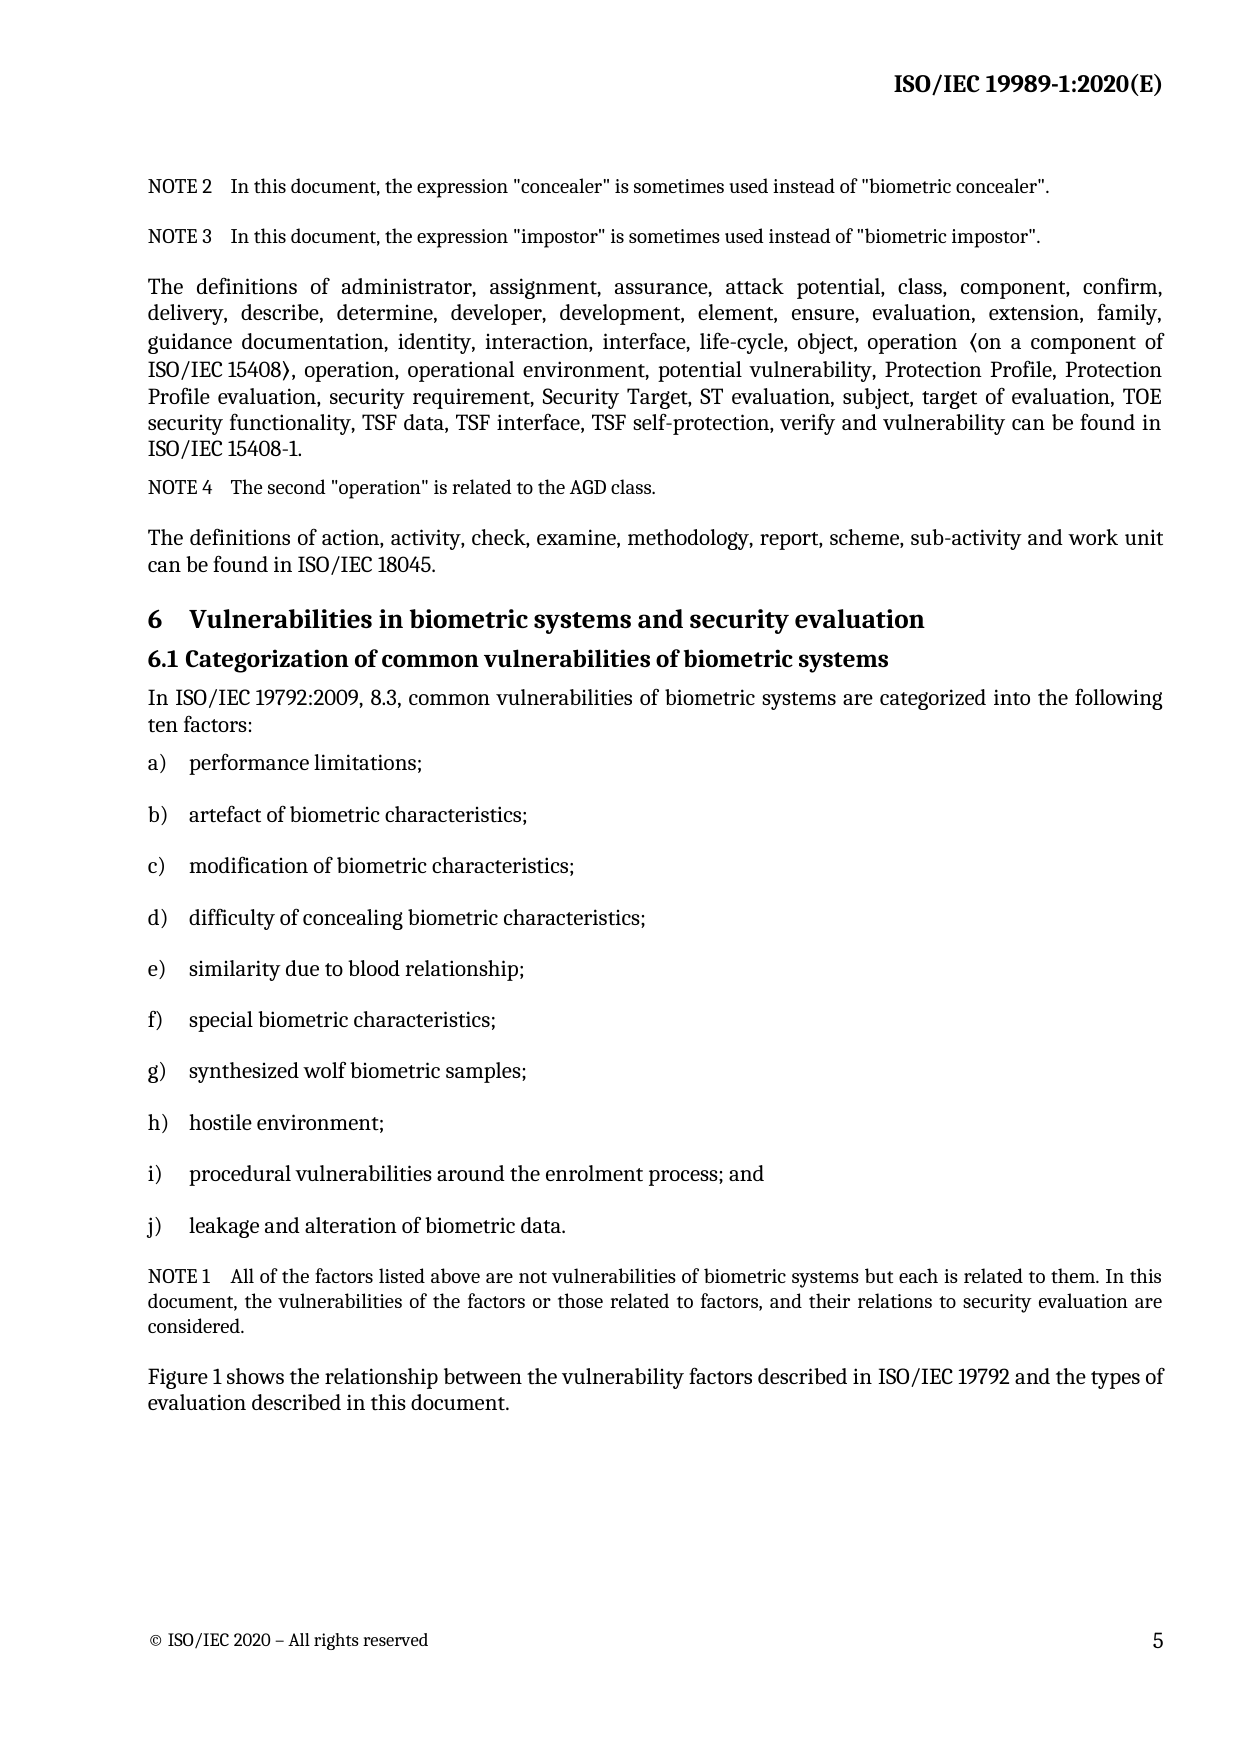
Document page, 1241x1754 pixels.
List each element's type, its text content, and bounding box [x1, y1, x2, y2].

subtitle Categorization of common vulnerabilities of biometric systems [148, 646, 1163, 672]
list b) artefact of biometric characteristics; [148, 802, 1163, 828]
list g) synthesized wolf biometric samples; [148, 1058, 1163, 1085]
text Figure 1 shows the relationship between the vulnerability factors described in ISO/IEC 19792 and the types of evaluation described in this document. [148, 1364, 1163, 1416]
list e) similarity due to blood relationship; [148, 956, 1163, 982]
list j) leakage and alteration of biometric data. [148, 1212, 1163, 1239]
list h) hostile environment; [148, 1110, 1163, 1136]
subtitle Vulnerabilities in biometric systems and security evaluation [148, 606, 1163, 634]
text NOTE 3 In this document, the expression "impostor" is sometimes used instead of "biometric impostor". [148, 224, 1163, 249]
text NOTE 2 In this document, the expression "concealer" is sometimes used instead of "biometric concealer". [148, 174, 1163, 199]
text The definitions of action, activity, check, examine, methodology, report, scheme, sub-activity and work unit can be found in ISO/IEC 18045. [148, 525, 1163, 578]
text NOTE 1 All of the factors listed above are not vulnerabilities of biometric systems but each is related to them. In this document, the vulnerabilities of the factors or those related to factors, and their relations to security evaluation are considered. [148, 1264, 1163, 1339]
list f) special biometric characteristics; [148, 1007, 1163, 1033]
list i) procedural vulnerabilities around the enrolment process; and [148, 1161, 1163, 1187]
list d) difficulty of concealing biometric characteristics; [148, 904, 1163, 931]
list a) performance limitations; [148, 750, 1163, 777]
text NOTE 4 The second "operation" is related to the AGD class. [148, 475, 1163, 500]
text The definitions of administrator, assignment, assurance, attack potential, class, component, confirm, delivery, describe, determine, developer, development, element, ensure, evaluation, extension, family, guidance documentation, identity, interaction, interface, life-cycle, object, operation 〈on a component of ISO/IEC 15408〉, operation, operational environment, potential vulnerability, Protection Profile, Protection Profile evaluation, security requirement, Security Target, ST evaluation, subject, target of evaluation, TOE security functionality, TSF data, TSF interface, TSF self-protection, verify and vulnerability can be found in ISO/IEC 15408-1. [148, 274, 1163, 462]
text In ISO/IEC 19792:2009, 8.3, common vulnerabilities of biometric systems are categorized into the following ten factors: [148, 685, 1163, 738]
list c) modification of biometric characteristics; [148, 853, 1163, 879]
